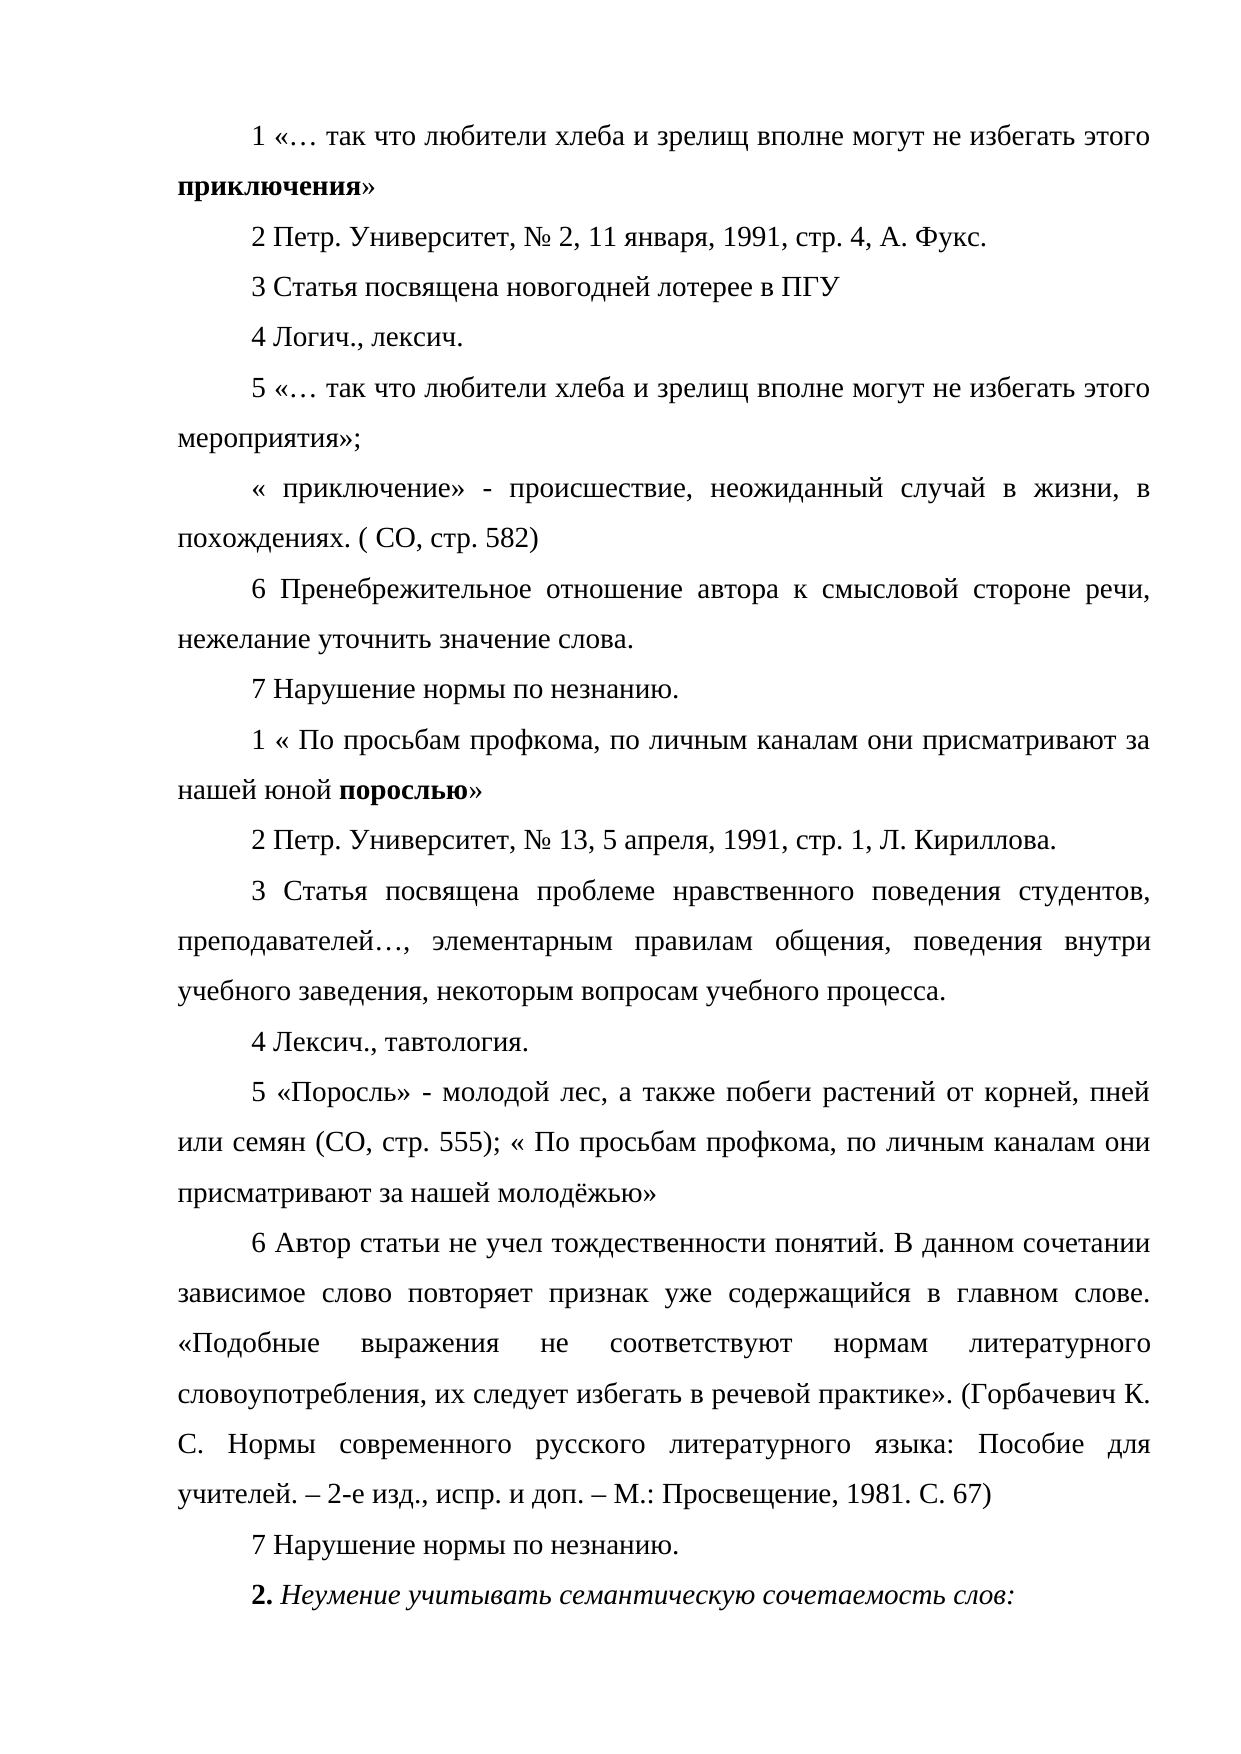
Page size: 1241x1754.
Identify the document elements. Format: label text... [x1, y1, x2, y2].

text 6 Пренебрежительное отношение автора к смысловой стороне речи, нежелание уточнить значение слова. [177, 571, 1152, 655]
text 5 «Поросль» - молодой лес, а также побеги растений от корней, пней или семян (СО, стр. 555); « По просьбам профкома, по личным каналам они присматривают за нашей молодёжью» [177, 1074, 1152, 1208]
text 2 Петр. Университет, № 13, 5 апреля, 1991, стр. 1, Л. Кириллова. [177, 822, 1152, 856]
text 4 Логич., лексич. [177, 319, 1152, 353]
text 1 «… так что любители хлеба и зрелищ вполне могут не избегать этого приключения» [177, 118, 1152, 202]
text 4 Лексич., тавтология. [177, 1024, 1152, 1057]
text 2. Неумение учитывать семантическую сочетаемость слов: [177, 1577, 1152, 1611]
text 3 Статья посвящена новогодней лотерее в ПГУ [177, 269, 1152, 303]
text 7 Нарушение нормы по незнанию. [177, 672, 1152, 705]
text 2 Петр. Университет, № 2, 11 января, 1991, стр. 4, А. Фукс. [177, 219, 1152, 252]
text 6 Автор статьи не учел тождественности понятий. В данном сочетании зависимое слово повторяет признак уже содержащийся в главном слове. «Подобные выражения не соответствуют нормам литературного словоупотребления, их следует избегать в речевой практике». (Горбачевич К. С. Нормы современного русского литературного языка: Пособие для учителей. – 2-е изд., испр. и доп. – М.: Просвещение, 1981. С. 67) [177, 1225, 1152, 1510]
text 7 Нарушение нормы по незнанию. [177, 1527, 1152, 1560]
text 1 « По просьбам профкома, по личным каналам они присматривают за нашей юной порослью» [177, 722, 1152, 806]
text 3 Статья посвящена проблеме нравственного поведения студентов, преподавателей…, элементарным правилам общения, поведения внутри учебного заведения, некоторым вопросам учебного процесса. [177, 873, 1152, 1007]
text « приключение» - происшествие, неожиданный случай в жизни, в похождениях. ( СО, стр. 582) [177, 470, 1152, 554]
text 5 «… так что любители хлеба и зрелищ вполне могут не избегать этого мероприятия»; [177, 370, 1152, 453]
